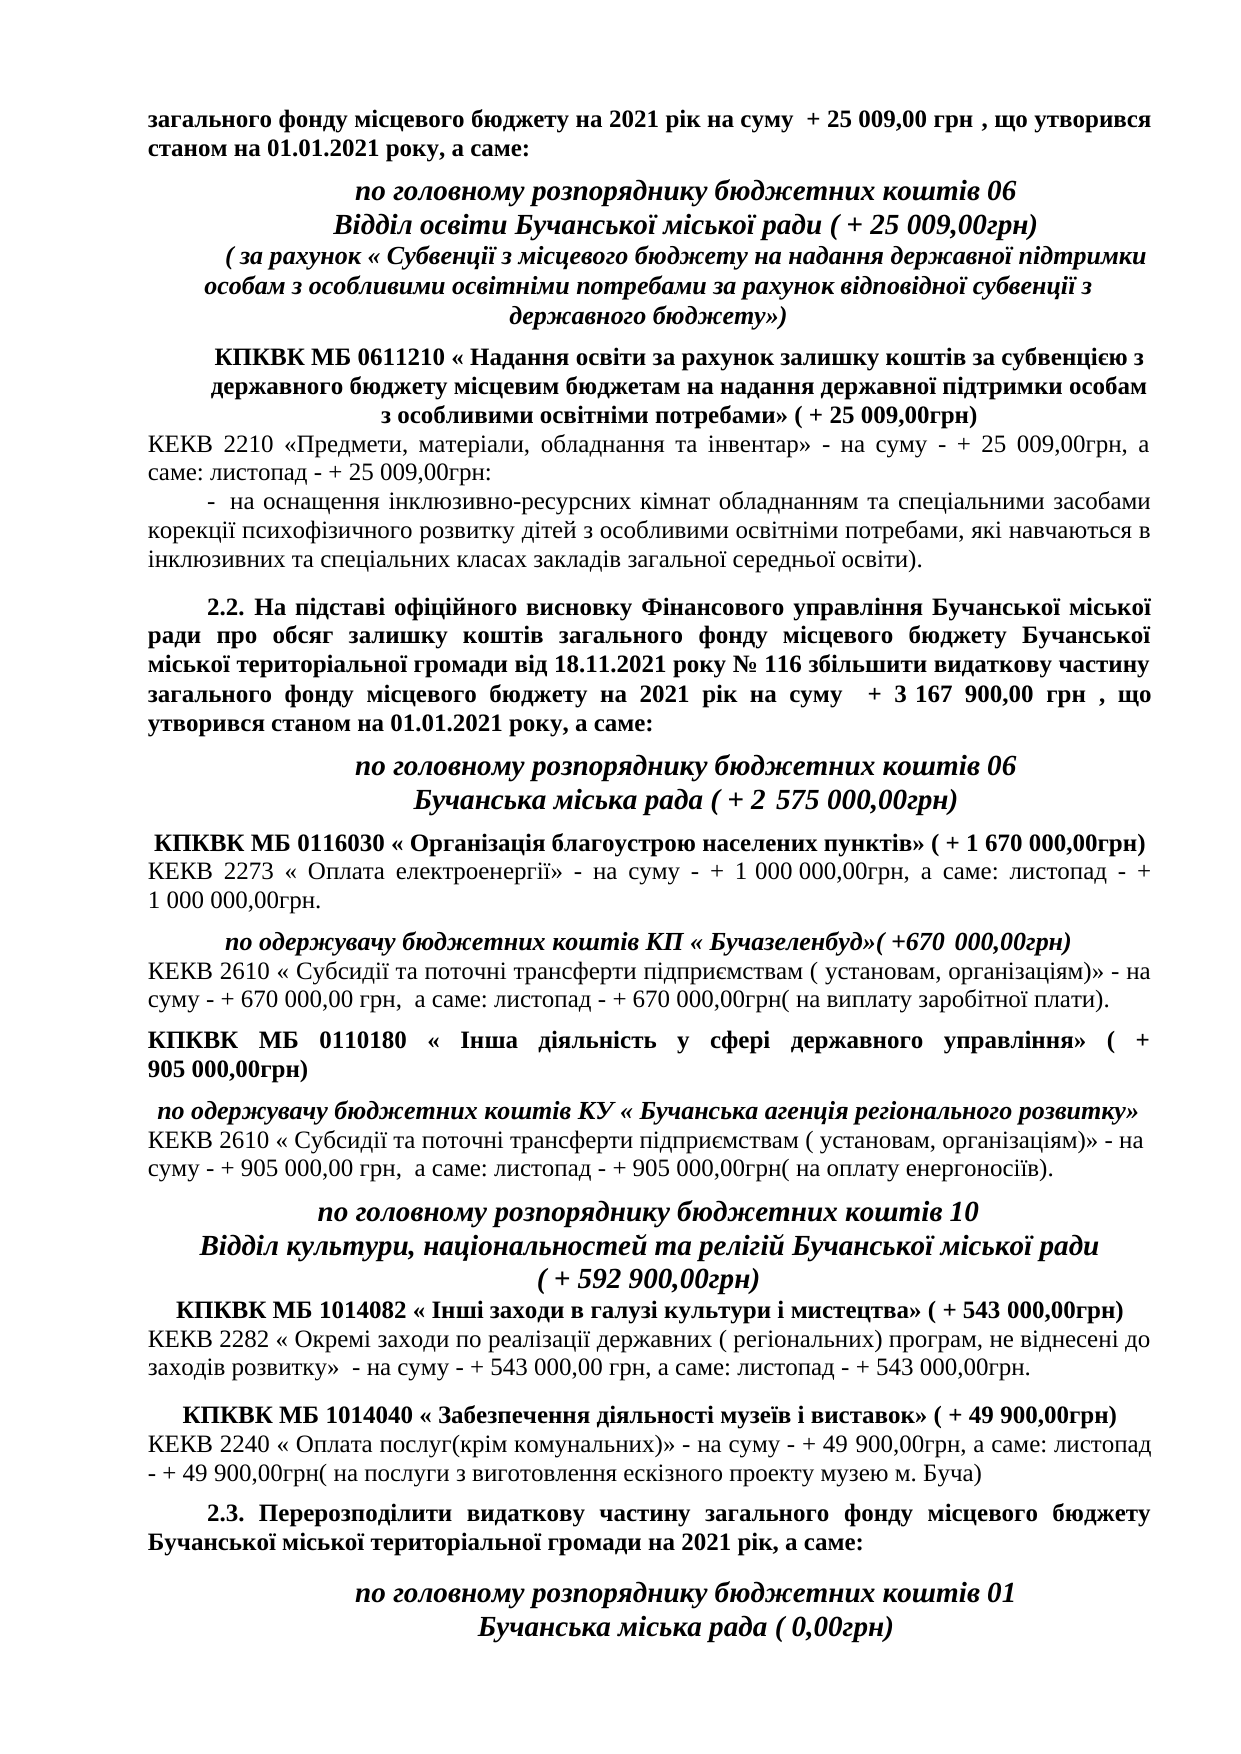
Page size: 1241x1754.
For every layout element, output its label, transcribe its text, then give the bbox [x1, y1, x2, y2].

text КЕКВ 2282 « Окремі заходи по реалізації державних ( регіональних) програм, не віднесені до заходів розвитку» - на суму - + 543 000,00 грн, а саме: листопад - + 543 000,00грн. [148, 1324, 1152, 1381]
text КЕКВ 2610 « Субсидії та поточні трансферти підприємствам ( установам, організаціям)» - на суму - + 905 000,00 грн, а саме: листопад - + 905 000,00грн( на оплату енергоносіїв). [148, 1125, 1152, 1182]
list на оснащення інклюзивно-ресурсних кімнат обладнанням та спеціальними засобами корекції психофізичного розвитку дітей з особливими освітніми потребами, які навчаються в інклюзивних та спеціальних класах закладів загальної середньої освіти). [148, 486, 1152, 572]
text КПКВК МБ 1014082 « Інші заходи в галузі культури і мистецтва» ( + 543 000,00грн) [148, 1295, 1152, 1324]
text Відділ культури, національностей та релігій Бучанської міської ради [148, 1228, 1152, 1261]
text 2.2. На підставі офіційного висновку Фінансового управління Бучанської міської ради про обсяг залишку коштів загального фонду місцевого бюджету Бучанської міської територіальної громади від 18.11.2021 року № 116 збільшити видаткову частину загального фонду місцевого бюджету на 2021 рік на суму + 3 167 900,00 грн , що утворився станом на 01.01.2021 року, а саме: [148, 592, 1152, 737]
text КЕКВ 2610 « Субсидії та поточні трансферти підприємствам ( установам, організаціям)» - на суму - + 670 000,00 грн, а саме: листопад - + 670 000,00грн( на виплату заробітної плати). [148, 956, 1152, 1013]
text по головному розпоряднику бюджетних коштів 10 [148, 1194, 1152, 1228]
text Бучанська міська рада ( + 2 575 000,00грн) [148, 782, 1152, 816]
text КЕКВ 2240 « Оплата послуг(крім комунальних)» - на суму - + 49 900,00грн, а саме: листопад - + 49 900,00грн( на послуги з виготовлення ескізного проекту музею м. Буча) [148, 1429, 1152, 1487]
text КПКВК МБ 0110180 « Інша діяльність у сфері державного управління» ( + 905 000,00грн) [148, 1025, 1152, 1083]
text по головному розпоряднику бюджетних коштів 01 [148, 1575, 1152, 1609]
text КПКВК МБ 1014040 « Забезпечення діяльності музеїв і виставок» ( + 49 900,00грн) [148, 1400, 1152, 1429]
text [148, 103, 1152, 161]
list КПКВК МБ 0611210 « Надання освіти за рахунок залишку коштів за субвенцією з державного бюджету місцевим бюджетам на надання державної підтримки особам з особливими освітніми потребами» ( + 25 009,00грн) [207, 342, 1152, 429]
text КПКВК МБ 0116030 « Організація благоустрою населених пунктів» ( + 1 670 000,00грн) [148, 828, 1152, 856]
text по головному розпоряднику бюджетних коштів 06 [148, 748, 1152, 782]
text ( + 592 900,00грн) [148, 1261, 1152, 1295]
text КЕКВ 2273 « Оплата електроенергії» - на суму - + 1 000 000,00грн, а саме: листопад - + 1 000 000,00грн. [148, 856, 1152, 914]
text по одержувачу бюджетних коштів КП « Бучазеленбуд»( +670 000,00грн) [148, 926, 1152, 956]
text Бучанська міська рада ( 0,00грн) [148, 1609, 1152, 1642]
text 2.3. Перерозподілити видаткову частину загального фонду місцевого бюджету Бучанської міської територіальної громади на 2021 рік, а саме: [148, 1498, 1152, 1556]
text по одержувачу бюджетних коштів КУ « Бучанська агенція регіонального розвитку» [148, 1095, 1152, 1125]
text ( за рахунок « Субвенції з місцевого бюджету на надання державної підтримки особам з особливими освітніми потребами за рахунок відповідної субвенції з державного бюджету») [148, 240, 1152, 330]
text Відділ освіти Бучанської міської ради ( + 25 009,00грн) [148, 207, 1152, 240]
list КЕКВ 2210 «Предмети, матеріали, обладнання та інвентар» - на суму - + 25 009,00грн, а саме: листопад - + 25 009,00грн: [148, 429, 1152, 486]
text по головному розпоряднику бюджетних коштів 06 [148, 173, 1152, 207]
